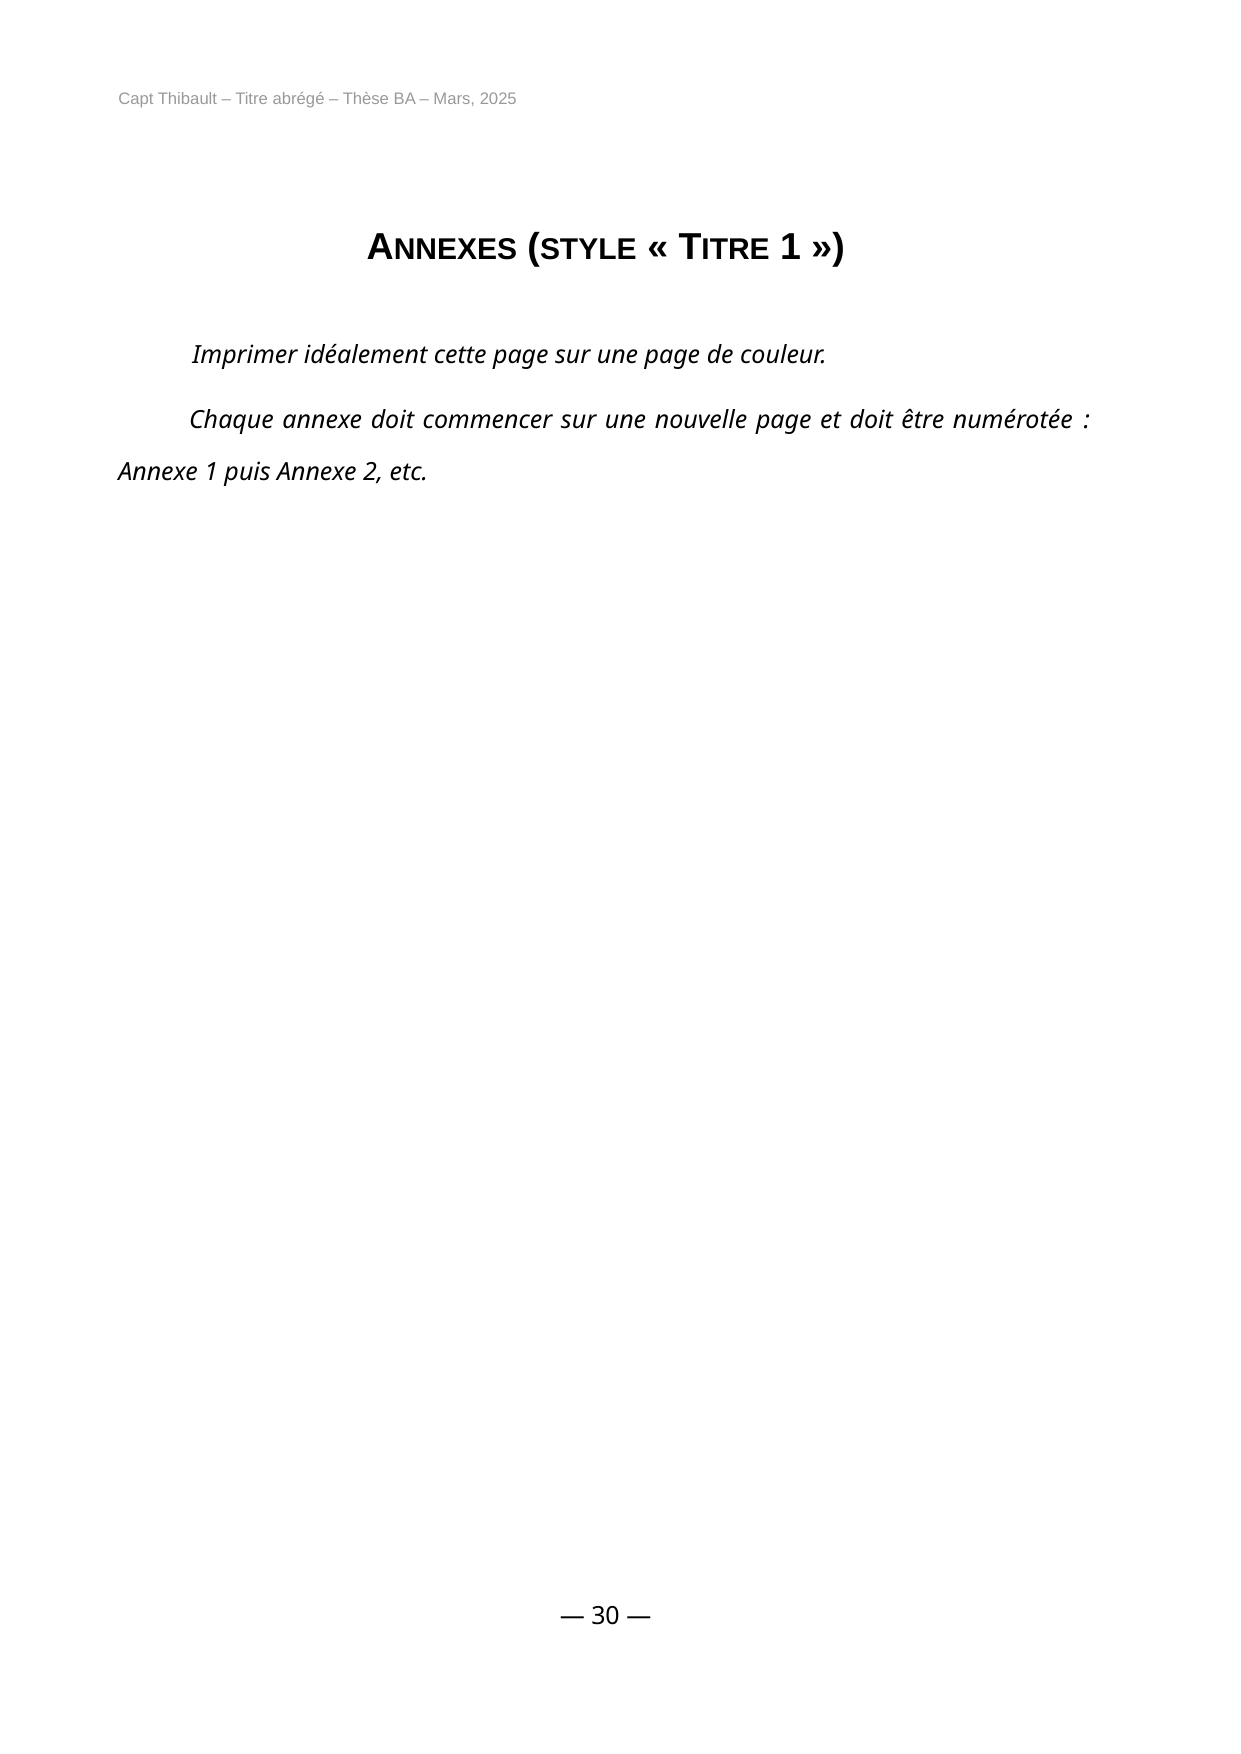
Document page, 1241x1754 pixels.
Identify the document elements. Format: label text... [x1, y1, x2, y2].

text Annexes (style « Titre 1 ») [118, 224, 1093, 268]
text Imprimer idéalement cette page sur une page de couleur. [118, 336, 1093, 371]
text Chaque annexe doit commencer sur une nouvelle page et doit être numérotée : Annexe 1 puis Annexe 2, etc. [118, 402, 1093, 487]
